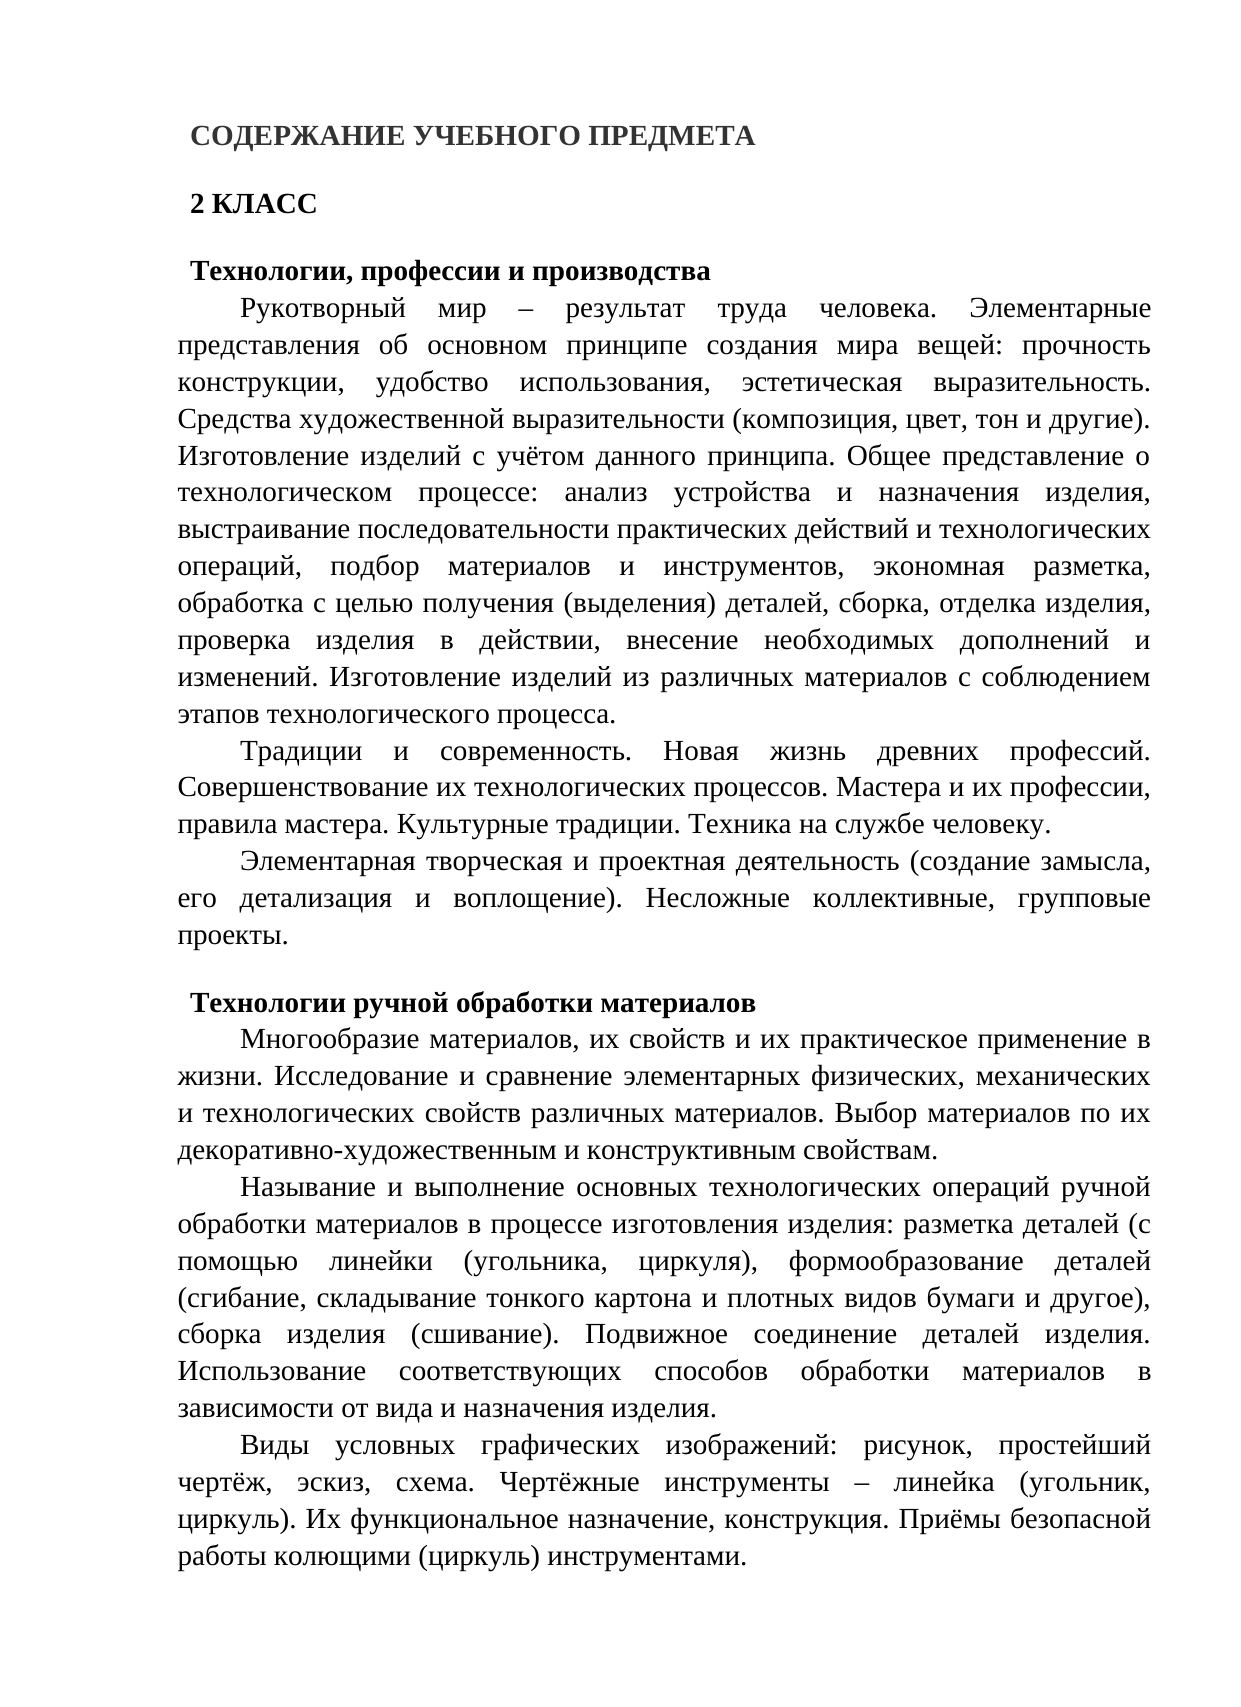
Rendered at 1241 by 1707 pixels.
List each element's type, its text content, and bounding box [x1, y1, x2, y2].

text Технологии ручной обработки материалов [190, 985, 1152, 1018]
text Виды условных графических изображений: рисунок, простейший чертёж, эскиз, схема. Чертёжные инструменты – линейка (угольник, циркуль). Их функциональное назначение, конструкция. Приёмы безопасной работы колющими (циркуль) инструментами. [177, 1427, 1152, 1571]
text 2 КЛАСС [190, 186, 1152, 219]
text Элементарная творческая и проектная деятельность (создание замысла, его детализация и воплощение). Несложные коллективные, групповые проекты. [177, 843, 1152, 951]
text Рукотворный мир – результат труда человека. Элементарные представления об основном принципе создания мира вещей: прочность конструкции, удобство использования, эстетическая выразительность. Средства художественной выразительности (композиция, цвет, тон и другие). Изготовление изделий с учётом данного принципа. Общее представление о технологическом процессе: анализ устройства и назначения изделия, выстраивание последовательности практических действий и технологических операций, подбор материалов и инструментов, экономная разметка, обработка с целью получения (выделения) деталей, сборка, отделка изделия, проверка изделия в действии, внесение необходимых дополнений и изменений. Изготовление изделий из различных материалов с соблюдением этапов технологического процесса. [177, 290, 1152, 729]
text Традиции и современность. Новая жизнь древних профессий. Совершенствование их технологических процессов. Мастера и их профессии, правила мастера. Культурные традиции. Техника на службе человеку. [177, 733, 1152, 840]
text СОДЕРЖАНИЕ УЧЕБНОГО ПРЕДМЕТА [190, 118, 1152, 152]
text Многообразие материалов, их свойств и их практическое применение в жизни. Исследование и сравнение элементарных физических, механических и технологических свойств различных материалов. Выбор материалов по их декоративно-художественным и конструктивным свойствам. [177, 1022, 1152, 1166]
text Технологии, профессии и производства [190, 253, 1152, 287]
text Называние и выполнение основных технологических операций ручной обработки материалов в процессе изготовления изделия: разметка деталей (с помощью линейки (угольника, циркуля), формообразование деталей (сгибание, складывание тонкого картона и плотных видов бумаги и другое), сборка изделия (сшивание). Подвижное соединение деталей изделия. Использование соответствующих способов обработки материалов в зависимости от вида и назначения изделия. [177, 1169, 1152, 1424]
